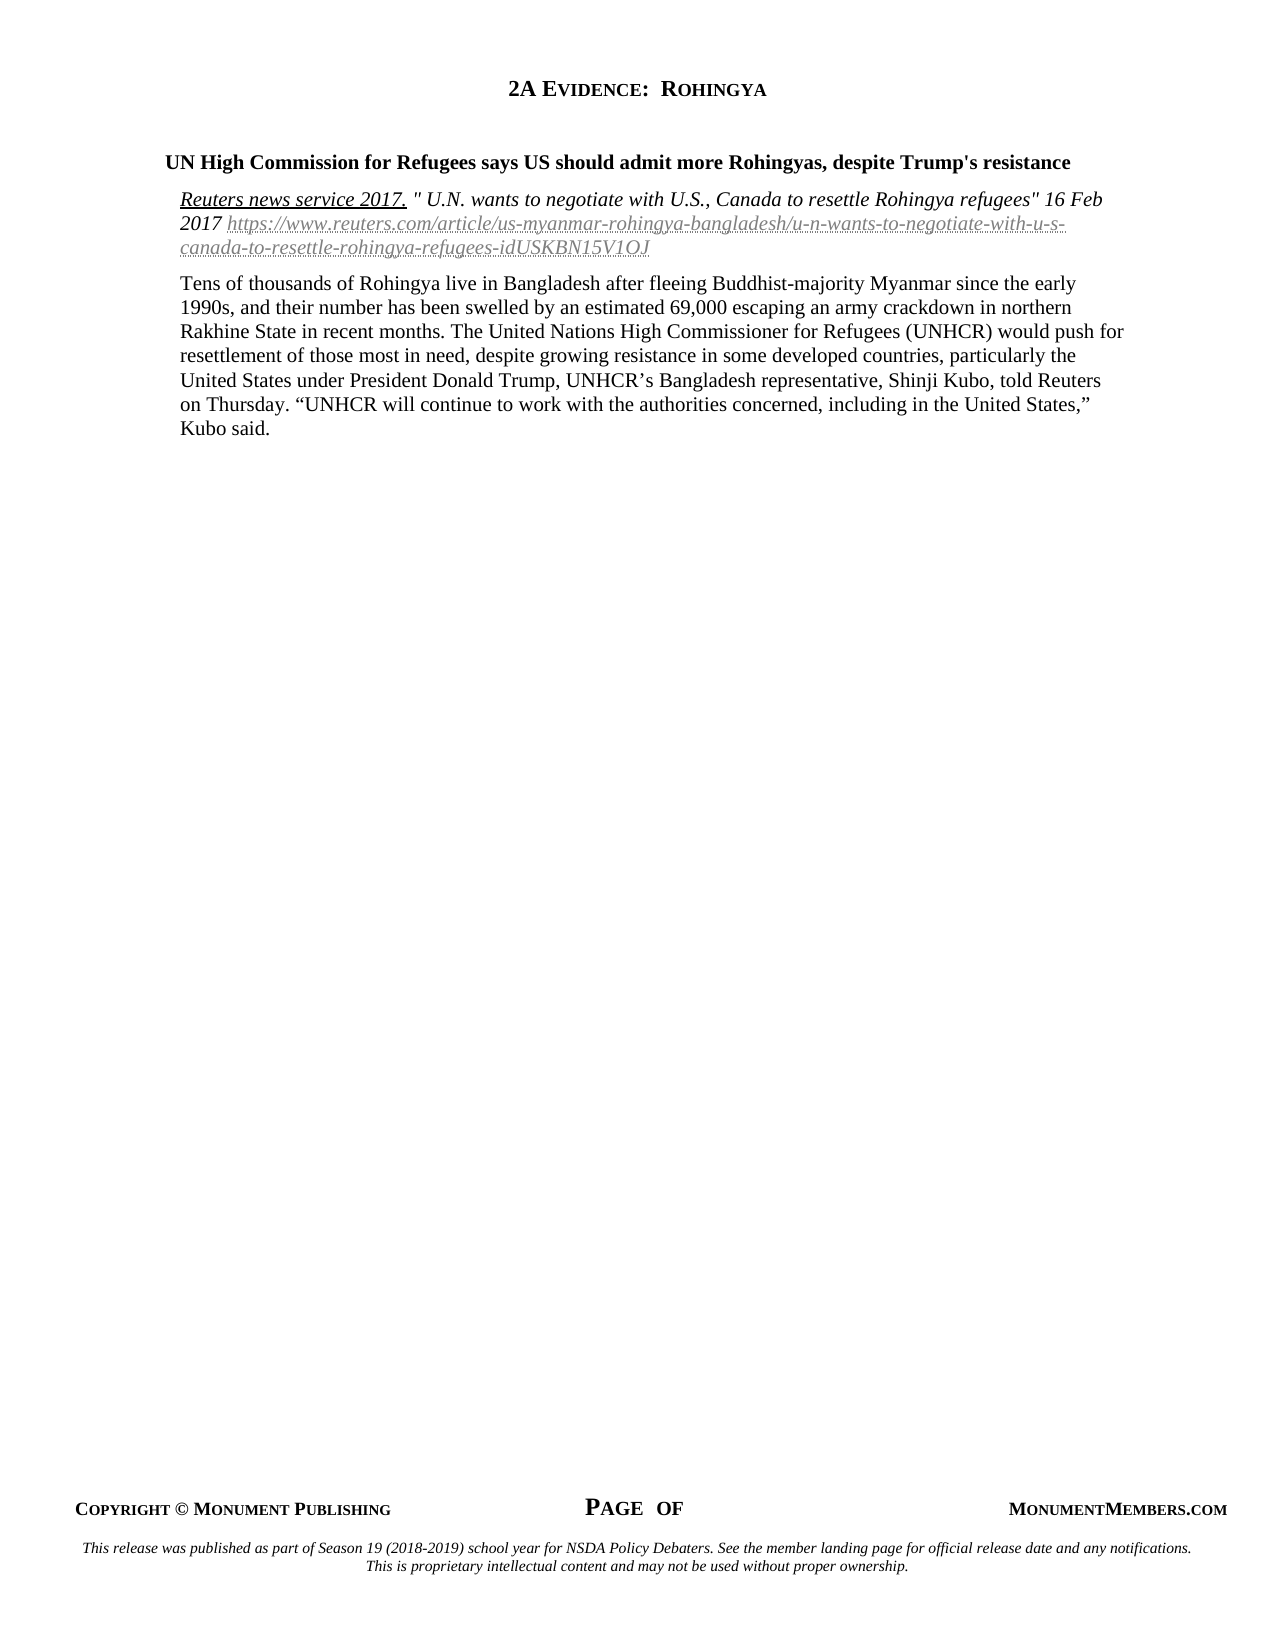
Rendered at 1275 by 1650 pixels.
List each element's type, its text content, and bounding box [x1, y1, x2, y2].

text UN High Commission for Refugees says US should admit more Rohingyas, despite Trump's resistance [165, 150, 1125, 174]
text Reuters news service 2017. " U.N. wants to negotiate with U.S., Canada to resettle Rohingya refugees" 16 Feb 2017 https://www.reuters.com/article/us-myanmar-rohingya-bangladesh/u-n-wants-to-negotiate-with-u-s-canada-to-resettle-rohingya-refugees-idUSKBN15V1OJ [180, 187, 1125, 259]
text Tens of thousands of Rohingya live in Bangladesh after fleeing Buddhist-majority Myanmar since the early 1990s, and their number has been swelled by an estimated 69,000 escaping an army crackdown in northern Rakhine State in recent months. The United Nations High Commissioner for Refugees (UNHCR) would push for resettlement of those most in need, despite growing resistance in some developed countries, particularly the United States under President Donald Trump, UNHCR’s Bangladesh representative, Shinji Kubo, told Reuters on Thursday. “UNHCR will continue to work with the authorities concerned, including in the United States,” Kubo said. [180, 271, 1125, 440]
